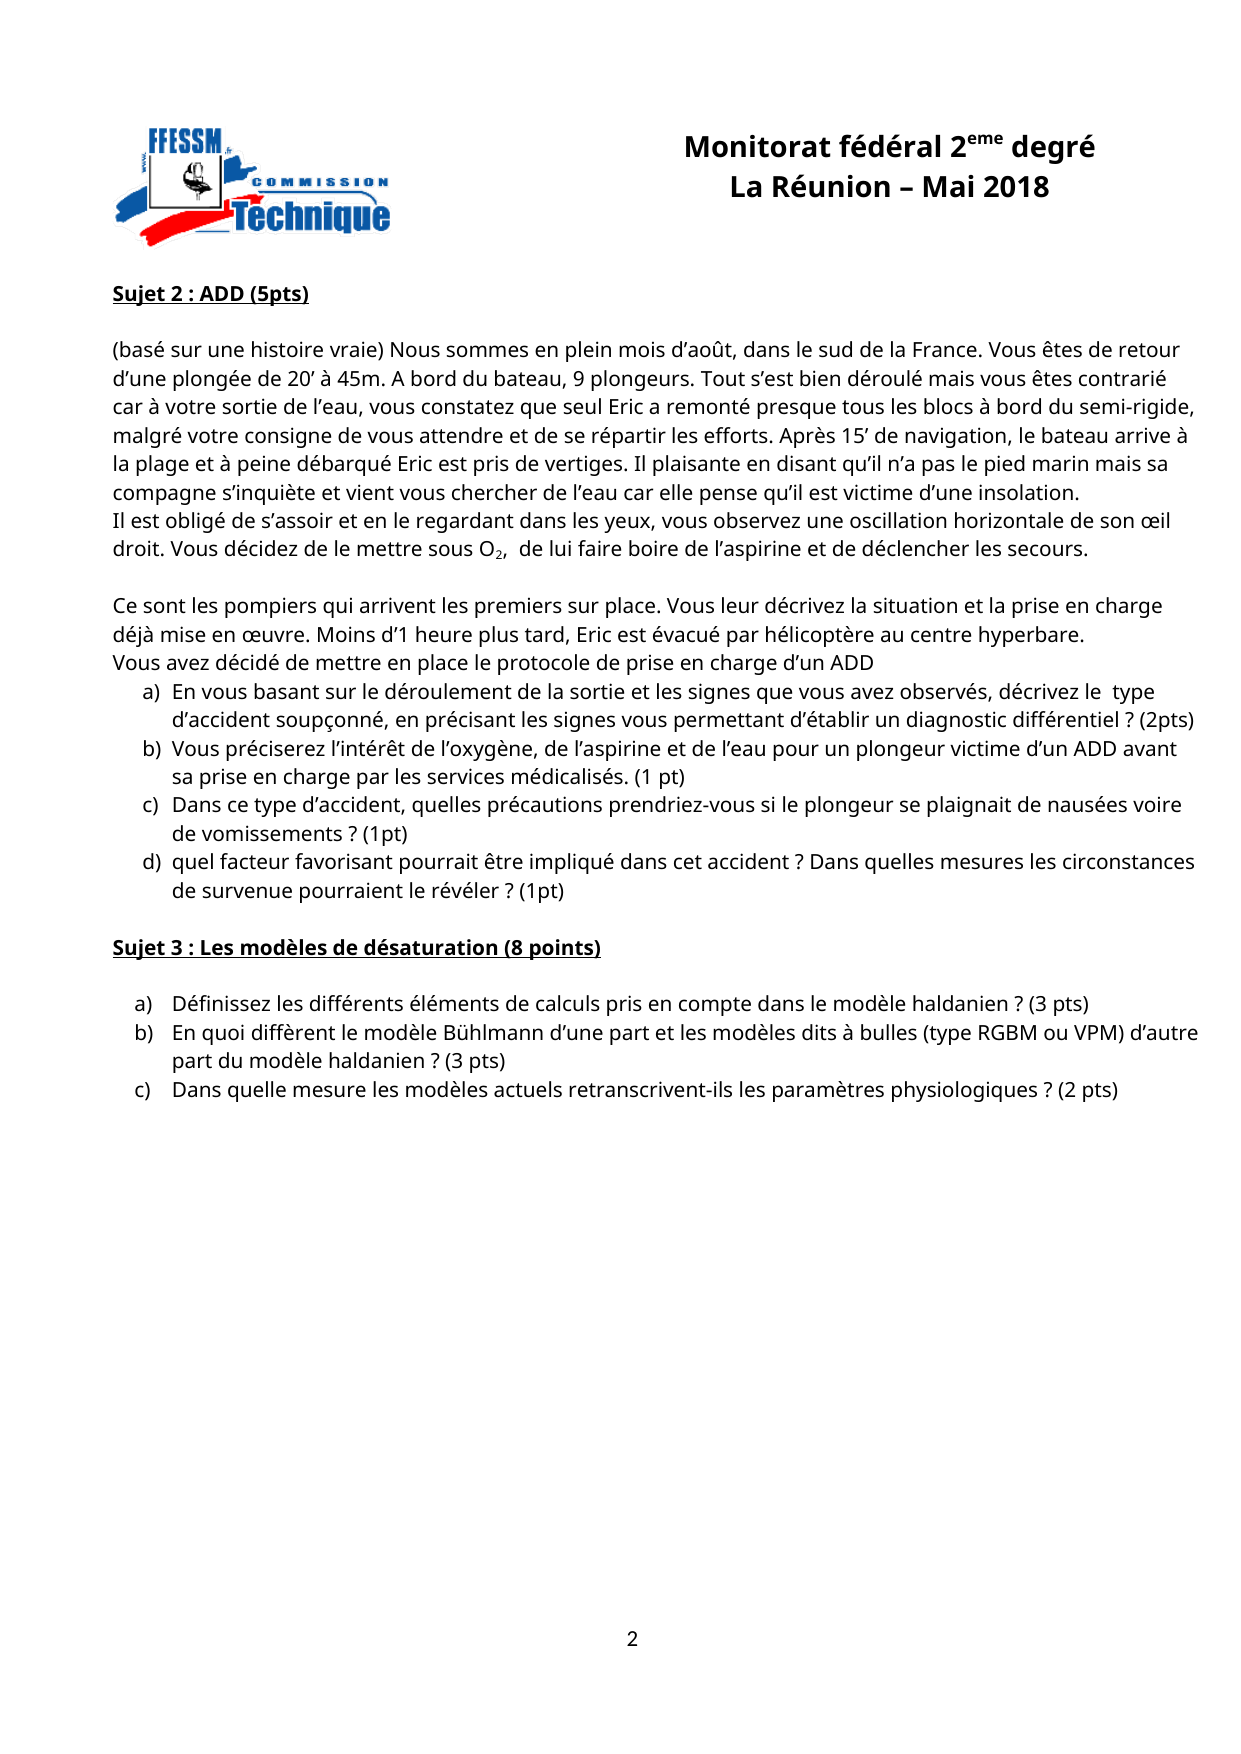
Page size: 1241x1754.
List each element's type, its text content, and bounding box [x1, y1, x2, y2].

list Dans quelle mesure les modèles actuels retranscrivent-ils les paramètres physiologiques ? (2 pts) [134, 1075, 1200, 1103]
list Dans ce type d’accident, quelles précautions prendriez-vous si le plongeur se plaignait de nausées voire de vomissements ? (1pt) [142, 791, 1200, 847]
list Définissez les différents éléments de calculs pris en compte dans le modèle haldanien ? (3 pts) [134, 989, 1200, 1018]
list quel facteur favorisant pourrait être impliqué dans cet accident ? Dans quelles mesures les circonstances de survenue pourraient le révéler ? (1pt) [142, 847, 1200, 904]
picture [112, 126, 392, 250]
text Il est obligé de s’assoir et en le regardant dans les yeux, vous observez une oscillation horizontale de son œil droit. Vous décidez de le mettre sous O2, de lui faire boire de l’aspirine et de déclencher les secours. [112, 506, 1200, 563]
list En quoi diffèrent le modèle Bühlmann d’une part et les modèles dits à bulles (type RGBM ou VPM) d’autre part du modèle haldanien ? (3 pts) [134, 1018, 1200, 1075]
text (basé sur une histoire vraie) Nous sommes en plein mois d’août, dans le sud de la France. Vous êtes de retour d’une plongée de 20’ à 45m. A bord du bateau, 9 plongeurs. Tout s’est bien déroulé mais vous êtes contrarié car à votre sortie de l’eau, vous constatez que seul Eric a remonté presque tous les blocs à bord du semi-rigide, malgré votre consigne de vous attendre et de se répartir les efforts. Après 15’ de navigation, le bateau arrive à la plage et à peine débarqué Eric est pris de vertiges. Il plaisante en disant qu’il n’a pas le pied marin mais sa compagne s’inquiète et vient vous chercher de l’eau car elle pense qu’il est victime d’une insolation. [112, 336, 1200, 506]
text Sujet 2 : ADD (5pts) [112, 279, 1200, 307]
list En vous basant sur le déroulement de la sortie et les signes que vous avez observés, décrivez le type d’accident soupçonné, en précisant les signes vous permettant d’établir un diagnostic différentiel ? (2pts) [142, 677, 1200, 734]
text Vous avez décidé de mettre en place le protocole de prise en charge d’un ADD [112, 648, 1200, 677]
text Sujet 3 : Les modèles de désaturation (8 points) [112, 933, 1200, 961]
list Vous préciserez l’intérêt de l’oxygène, de l’aspirine et de l’eau pour un plongeur victime d’un ADD avant sa prise en charge par les services médicalisés. (1 pt) [142, 734, 1200, 791]
text Ce sont les pompiers qui arrivent les premiers sur place. Vous leur décrivez la situation et la prise en charge déjà mise en œuvre. Moins d’1 heure plus tard, Eric est évacué par hélicoptère au centre hyperbare. [112, 591, 1200, 648]
